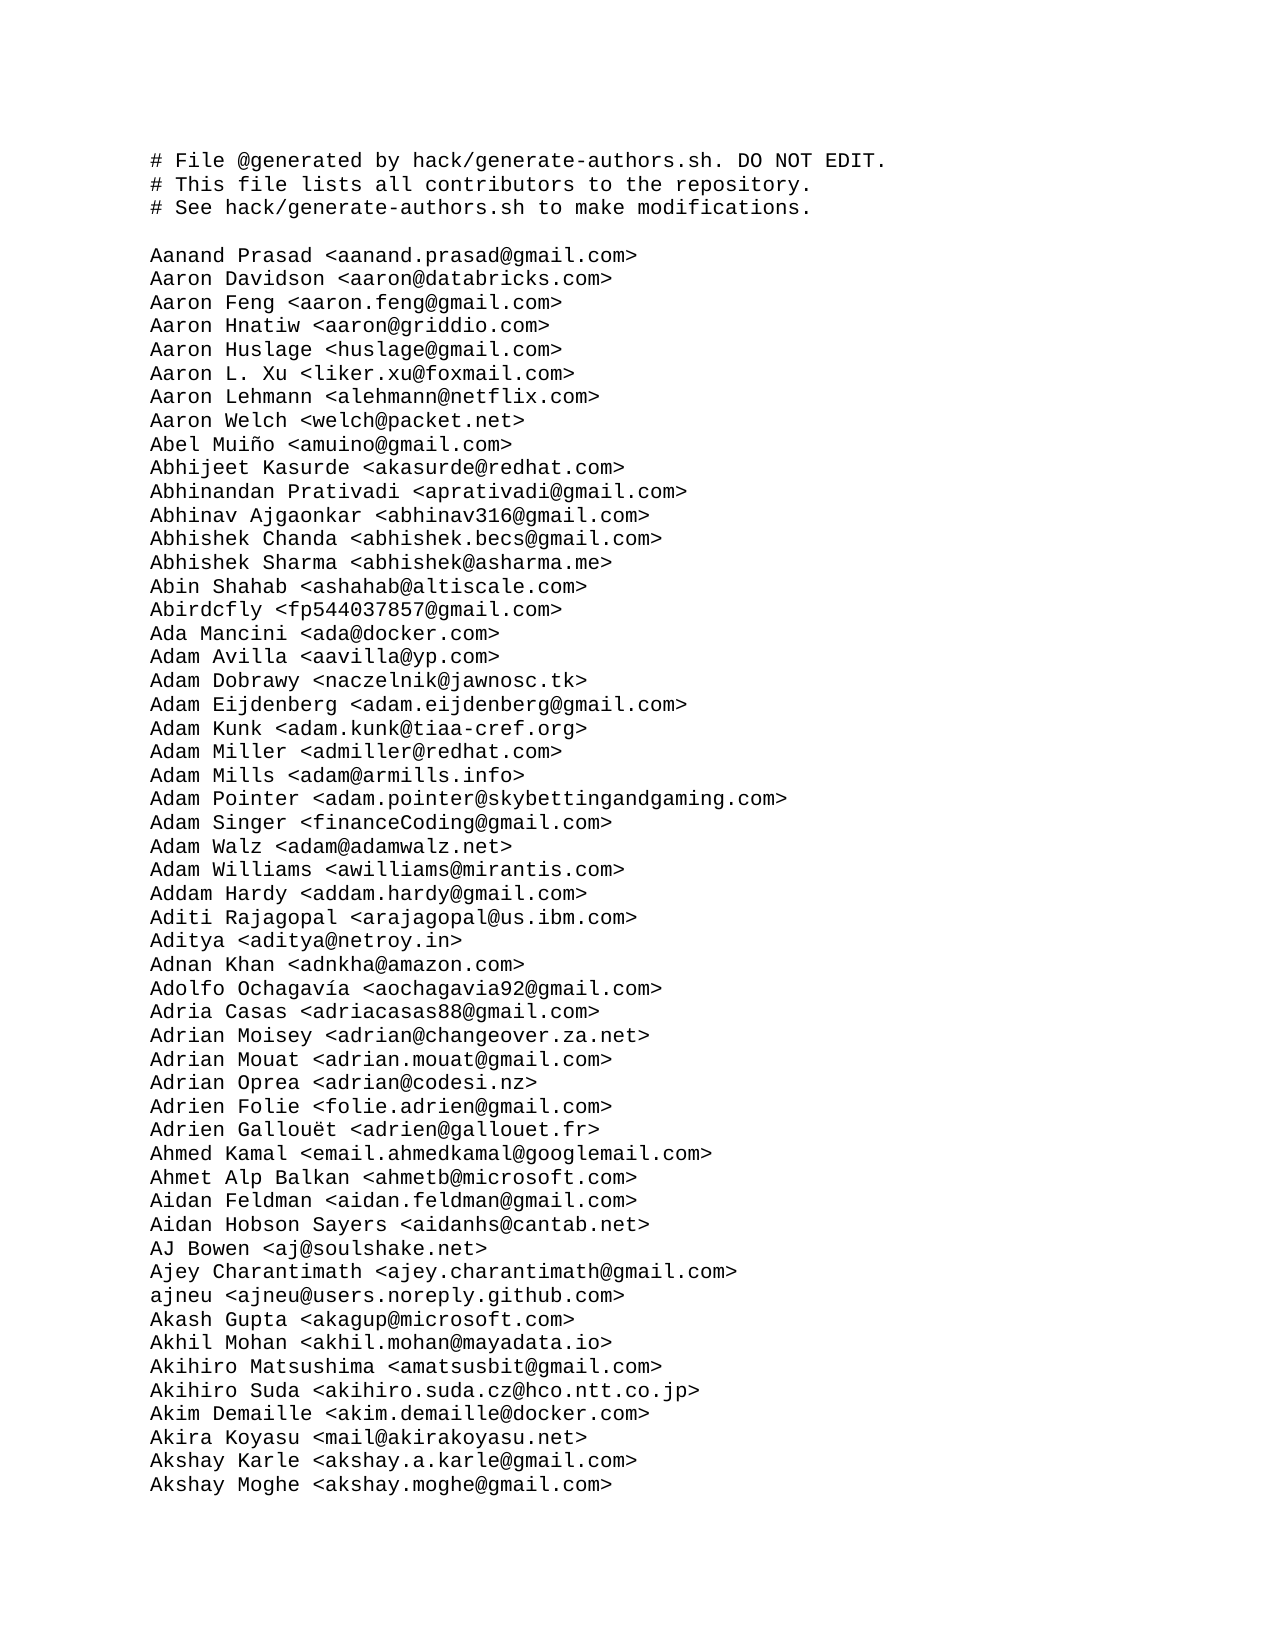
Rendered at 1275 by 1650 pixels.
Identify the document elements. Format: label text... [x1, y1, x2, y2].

text Adam Singer <financeCoding@gmail.com> [150, 812, 1125, 836]
text Aanand Prasad <aanand.prasad@gmail.com> [150, 244, 1125, 268]
text Adam Avilla <aavilla@yp.com> [150, 647, 1125, 670]
text Aaron Lehmann <alehmann@netflix.com> [150, 386, 1125, 410]
text Adnan Khan <adnkha@amazon.com> [150, 954, 1125, 978]
text Abhinav Ajgaonkar <abhinav316@gmail.com> [150, 505, 1125, 528]
text Aidan Feldman <aidan.feldman@gmail.com> [150, 1190, 1125, 1214]
text Aditya <aditya@netroy.in> [150, 930, 1125, 954]
text Akira Koyasu <mail@akirakoyasu.net> [150, 1427, 1125, 1451]
text # This file lists all contributors to the repository. [150, 174, 1125, 197]
text Akhil Mohan <akhil.mohan@mayadata.io> [150, 1332, 1125, 1356]
text Akihiro Matsushima <amatsusbit@gmail.com> [150, 1356, 1125, 1379]
text Ajey Charantimath <ajey.charantimath@gmail.com> [150, 1261, 1125, 1285]
text # See hack/generate-authors.sh to make modifications. [150, 197, 1125, 221]
text Adrian Moisey <adrian@changeover.za.net> [150, 1025, 1125, 1048]
text Abhinandan Prativadi <aprativadi@gmail.com> [150, 481, 1125, 505]
text Abin Shahab <ashahab@altiscale.com> [150, 576, 1125, 599]
text Adam Pointer <adam.pointer@skybettingandgaming.com> [150, 788, 1125, 812]
text Addam Hardy <addam.hardy@gmail.com> [150, 883, 1125, 907]
text Abhishek Sharma <abhishek@asharma.me> [150, 552, 1125, 576]
text Aaron Huslage <huslage@gmail.com> [150, 339, 1125, 363]
text Adam Eijdenberg <adam.eijdenberg@gmail.com> [150, 694, 1125, 717]
text Ada Mancini <ada@docker.com> [150, 623, 1125, 647]
text Ahmet Alp Balkan <ahmetb@microsoft.com> [150, 1167, 1125, 1190]
text Aaron Feng <aaron.feng@gmail.com> [150, 292, 1125, 316]
text Adam Mills <adam@armills.info> [150, 765, 1125, 788]
text Akihiro Suda <akihiro.suda.cz@hco.ntt.co.jp> [150, 1379, 1125, 1403]
text Abel Muiño <amuino@gmail.com> [150, 434, 1125, 457]
text Abhijeet Kasurde <akasurde@redhat.com> [150, 457, 1125, 481]
text Akshay Karle <akshay.a.karle@gmail.com> [150, 1451, 1125, 1474]
text Adria Casas <adriacasas88@gmail.com> [150, 1001, 1125, 1025]
text Abirdcfly <fp544037857@gmail.com> [150, 599, 1125, 623]
text Adam Miller <admiller@redhat.com> [150, 741, 1125, 765]
text Aaron Hnatiw <aaron@griddio.com> [150, 316, 1125, 339]
text Abhishek Chanda <abhishek.becs@gmail.com> [150, 528, 1125, 552]
text Aaron Welch <welch@packet.net> [150, 410, 1125, 434]
text Adolfo Ochagavía <aochagavia92@gmail.com> [150, 978, 1125, 1001]
text Aditi Rajagopal <arajagopal@us.ibm.com> [150, 907, 1125, 930]
text Akshay Moghe <akshay.moghe@gmail.com> [150, 1474, 1125, 1498]
text Aaron L. Xu <liker.xu@foxmail.com> [150, 363, 1125, 386]
text ajneu <ajneu@users.noreply.github.com> [150, 1285, 1125, 1309]
text Akim Demaille <akim.demaille@docker.com> [150, 1403, 1125, 1427]
text Adrien Gallouët <adrien@gallouet.fr> [150, 1119, 1125, 1143]
text Adam Kunk <adam.kunk@tiaa-cref.org> [150, 717, 1125, 741]
text Adrien Folie <folie.adrien@gmail.com> [150, 1096, 1125, 1119]
text Aidan Hobson Sayers <aidanhs@cantab.net> [150, 1214, 1125, 1238]
text Adrian Oprea <adrian@codesi.nz> [150, 1072, 1125, 1096]
text Adam Walz <adam@adamwalz.net> [150, 836, 1125, 859]
text Aaron Davidson <aaron@databricks.com> [150, 268, 1125, 292]
text AJ Bowen <aj@soulshake.net> [150, 1238, 1125, 1261]
text Akash Gupta <akagup@microsoft.com> [150, 1309, 1125, 1332]
text # File @generated by hack/generate-authors.sh. DO NOT EDIT. [150, 150, 1125, 174]
text Adam Dobrawy <naczelnik@jawnosc.tk> [150, 670, 1125, 694]
text Adrian Mouat <adrian.mouat@gmail.com> [150, 1048, 1125, 1072]
text Ahmed Kamal <email.ahmedkamal@googlemail.com> [150, 1143, 1125, 1167]
text Adam Williams <awilliams@mirantis.com> [150, 859, 1125, 883]
